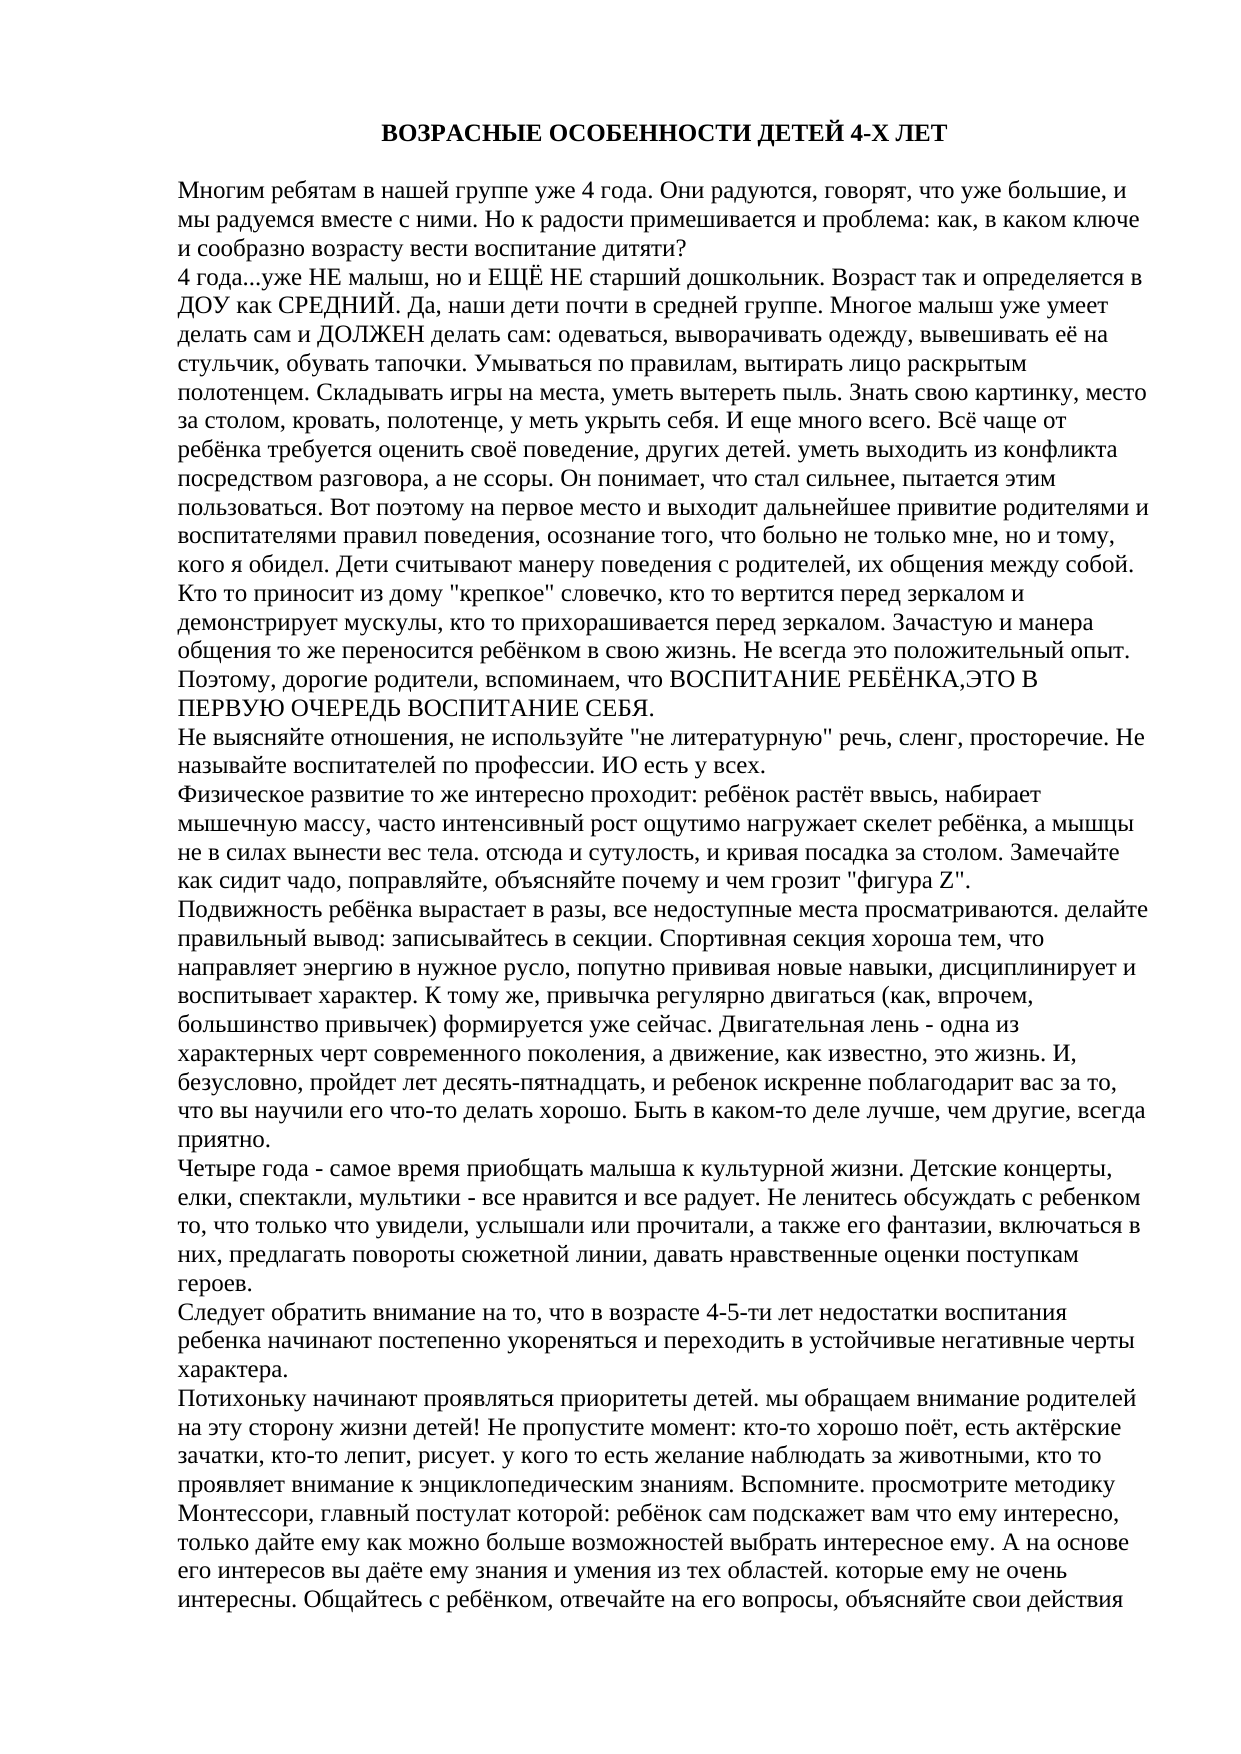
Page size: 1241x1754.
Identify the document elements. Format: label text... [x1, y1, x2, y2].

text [177, 147, 1152, 1613]
text ВОЗРАСНЫЕ ОСОБЕННОСТИ ДЕТЕЙ 4-Х ЛЕТ [177, 118, 1152, 147]
